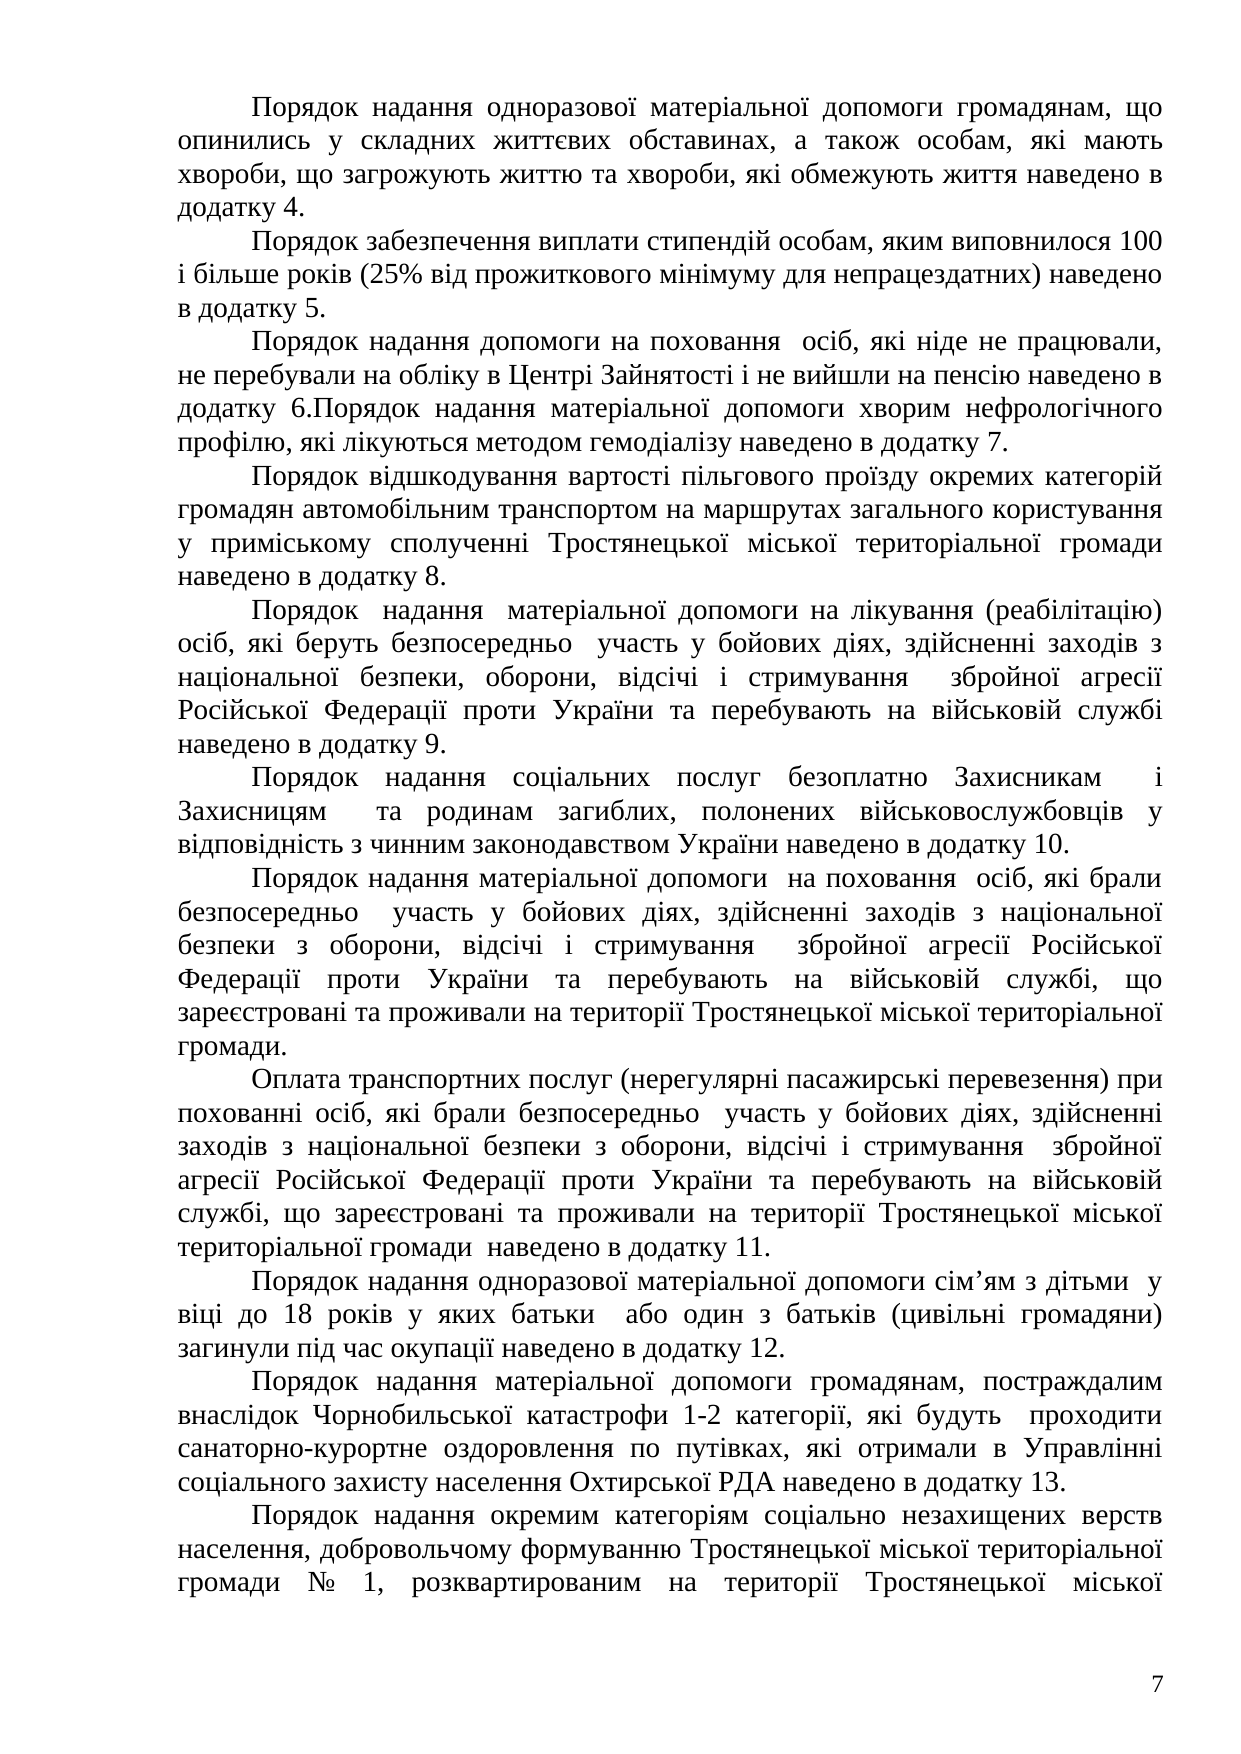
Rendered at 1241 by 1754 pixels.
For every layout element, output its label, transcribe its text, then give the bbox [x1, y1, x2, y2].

text Порядок надання матеріальної допомоги на лікування (реабілітацію) осіб, які беруть безпосередньо участь у бойових діях, здійсненні заходів з національної безпеки, оборони, відсічі і стримування збройної агресії Російської Федерації проти України та перебувають на військовій службі наведено в додатку 9. [177, 592, 1163, 759]
text Порядок відшкодування вартості пільгового проїзду окремих категорій громадян автомобільним транспортом на маршрутах загального користування у приміському сполученні Тростянецької міської територіальної громади наведено в додатку 8. [177, 458, 1163, 592]
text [177, 1497, 1163, 1598]
text Оплата транспортних послуг (нерегулярні пасажирські перевезення) при похованні осіб, які брали безпосередньо участь у бойових діях, здійсненні заходів з національної безпеки з оборони, відсічі і стримування збройної агресії Російської Федерації проти України та перебувають на військовій службі, що зареєстровані та проживали на території Тростянецької міської територіальної громади наведено в додатку 11. [177, 1061, 1163, 1263]
text Порядок надання одноразової матеріальної допомоги громадянам, що опинились у складних життєвих обставинах, а також особам, які мають хвороби, що загрожують життю та хвороби, які обмежують життя наведено в додатку 4. [177, 89, 1163, 223]
text Порядок надання одноразової матеріальної допомоги сім’ям з дітьми у віці до 18 років у яких батьки або один з батьків (цивільні громадяни) загинули під час окупації наведено в додатку 12. [177, 1263, 1163, 1363]
text Порядок надання матеріальної допомоги громадянам, постраждалим внаслідок Чорнобильської катастрофи 1-2 категорії, які будуть проходити санаторно-курортне оздоровлення по путівках, які отримали в Управлінні соціального захисту населення Охтирської РДА наведено в додатку 13. [177, 1363, 1163, 1497]
text Порядок надання матеріальної допомоги на поховання осіб, які брали безпосередньо участь у бойових діях, здійсненні заходів з національної безпеки з оборони, відсічі і стримування збройної агресії Російської Федерації проти України та перебувають на військовій службі, що зареєстровані та проживали на території Тростянецької міської територіальної громади. [177, 860, 1163, 1061]
text Порядок надання допомоги на поховання осіб, які ніде не працювали, не перебували на обліку в Центрі Зайнятості і не вийшли на пенсію наведено в додатку 6.Порядок надання матеріальної допомоги хворим нефрологічного профілю, які лікуються методом гемодіалізу наведено в додатку 7. [177, 323, 1163, 458]
text Порядок забезпечення виплати стипендій особам, яким виповнилося 100 і більше років (25% від прожиткового мінімуму для непрацездатних) наведено в додатку 5. [177, 223, 1163, 323]
text Порядок надання соціальних послуг безоплатно Захисникам і Захисницям та родинам загиблих, полонених військовослужбовців у відповідність з чинним законодавством України наведено в додатку 10. [177, 759, 1163, 860]
